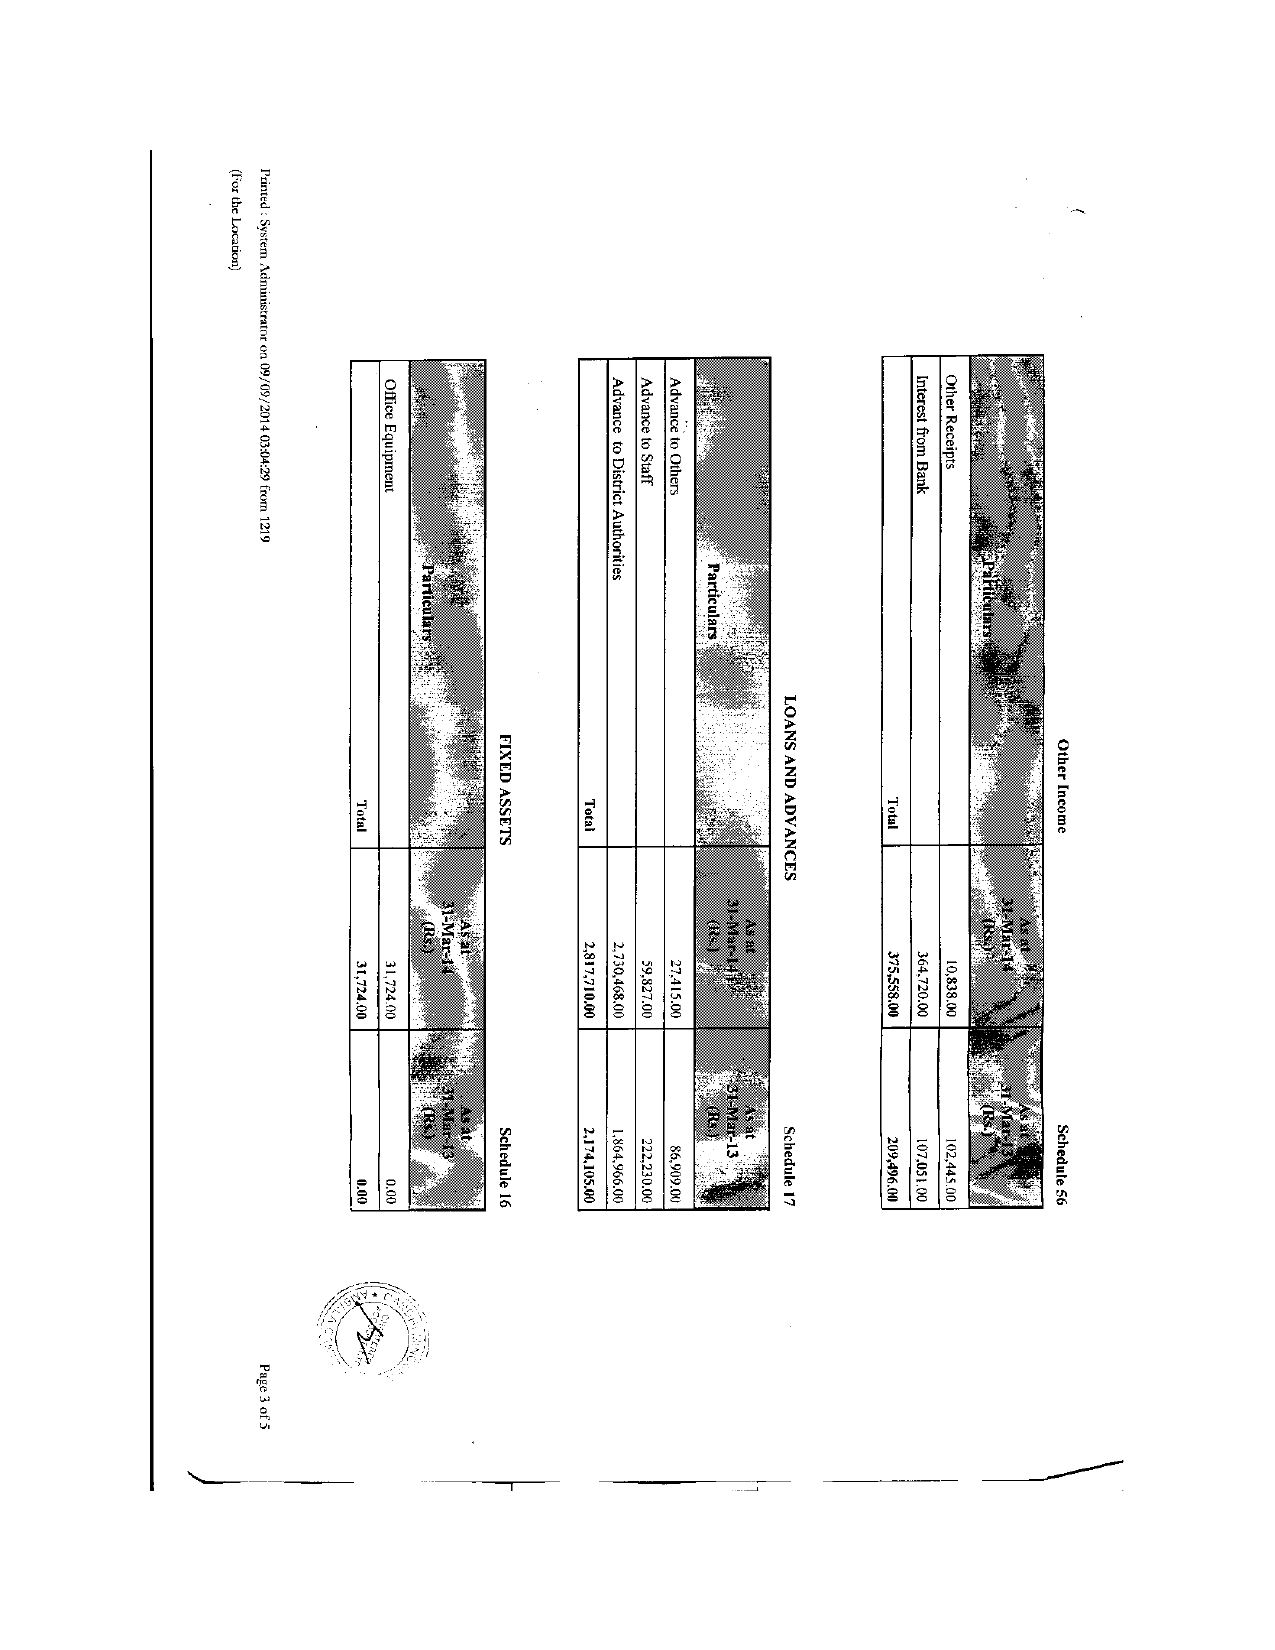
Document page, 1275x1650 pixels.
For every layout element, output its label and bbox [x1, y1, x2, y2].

picture [150, 150, 1124, 1491]
